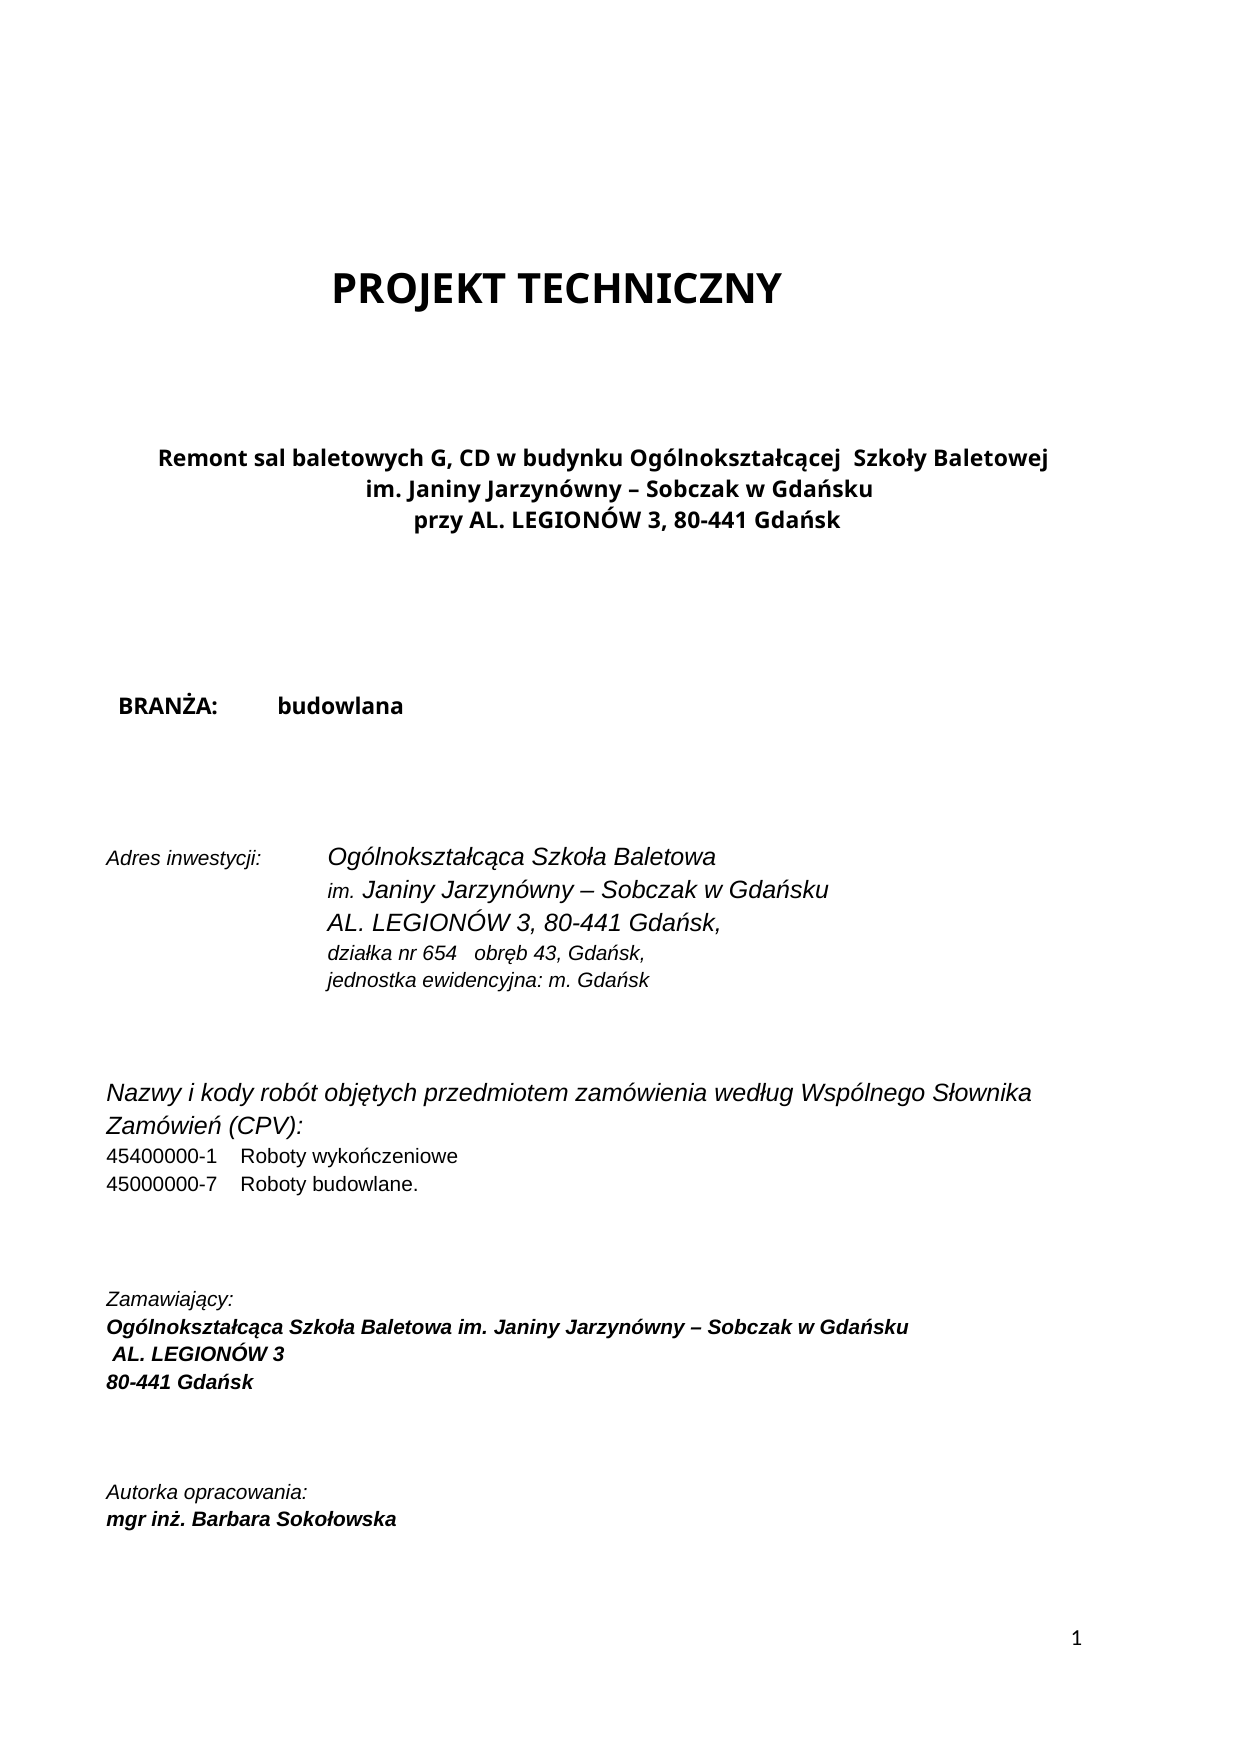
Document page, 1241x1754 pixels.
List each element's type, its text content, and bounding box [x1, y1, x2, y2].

text 80-441 Gdańsk [106, 1369, 1082, 1393]
subtitle Remont sal baletowych G, CD w budynku Ogólnokształcącej Szkoły Baletowej [107, 442, 1071, 473]
text Adres inwestycji: Ogólnokształcąca Szkoła Baletowa im. Janiny Jarzynówny – Sobczak w Gdańsku AL. LEGIONÓW 3, 80-441 Gdańsk, działka nr 654 obręb 43, Gdańsk, jednostka ewidencyjna: m. Gdańsk [106, 842, 1082, 1074]
text Ogólnokształcąca Szkoła Baletowa im. Janiny Jarzynówny – Sobczak w Gdańsku [106, 1314, 1082, 1338]
subtitle im. Janiny Jarzynówny – Sobczak w Gdańsku [107, 473, 1071, 504]
text PROJEKT TECHNICZNY [106, 259, 1082, 316]
text BRANŻA: budowlana [118, 690, 1082, 721]
text Zamawiający: [106, 1232, 1082, 1311]
text Autorka opracowania: [106, 1424, 1082, 1503]
text mgr inż. Barbara Sokołowska [106, 1507, 1082, 1563]
subtitle przy AL. LEGIONÓW 3, 80-441 Gdańsk [183, 504, 1071, 627]
text Nazwy i kody robót objętych przedmiotem zamówienia według Wspólnego Słownika Zamówień (CPV): [106, 1078, 1082, 1140]
text AL. LEGIONÓW 3 [106, 1342, 1082, 1366]
text 45400000-1 Roboty wykończeniowe 45000000-7 Roboty budowlane. [106, 1144, 1082, 1228]
